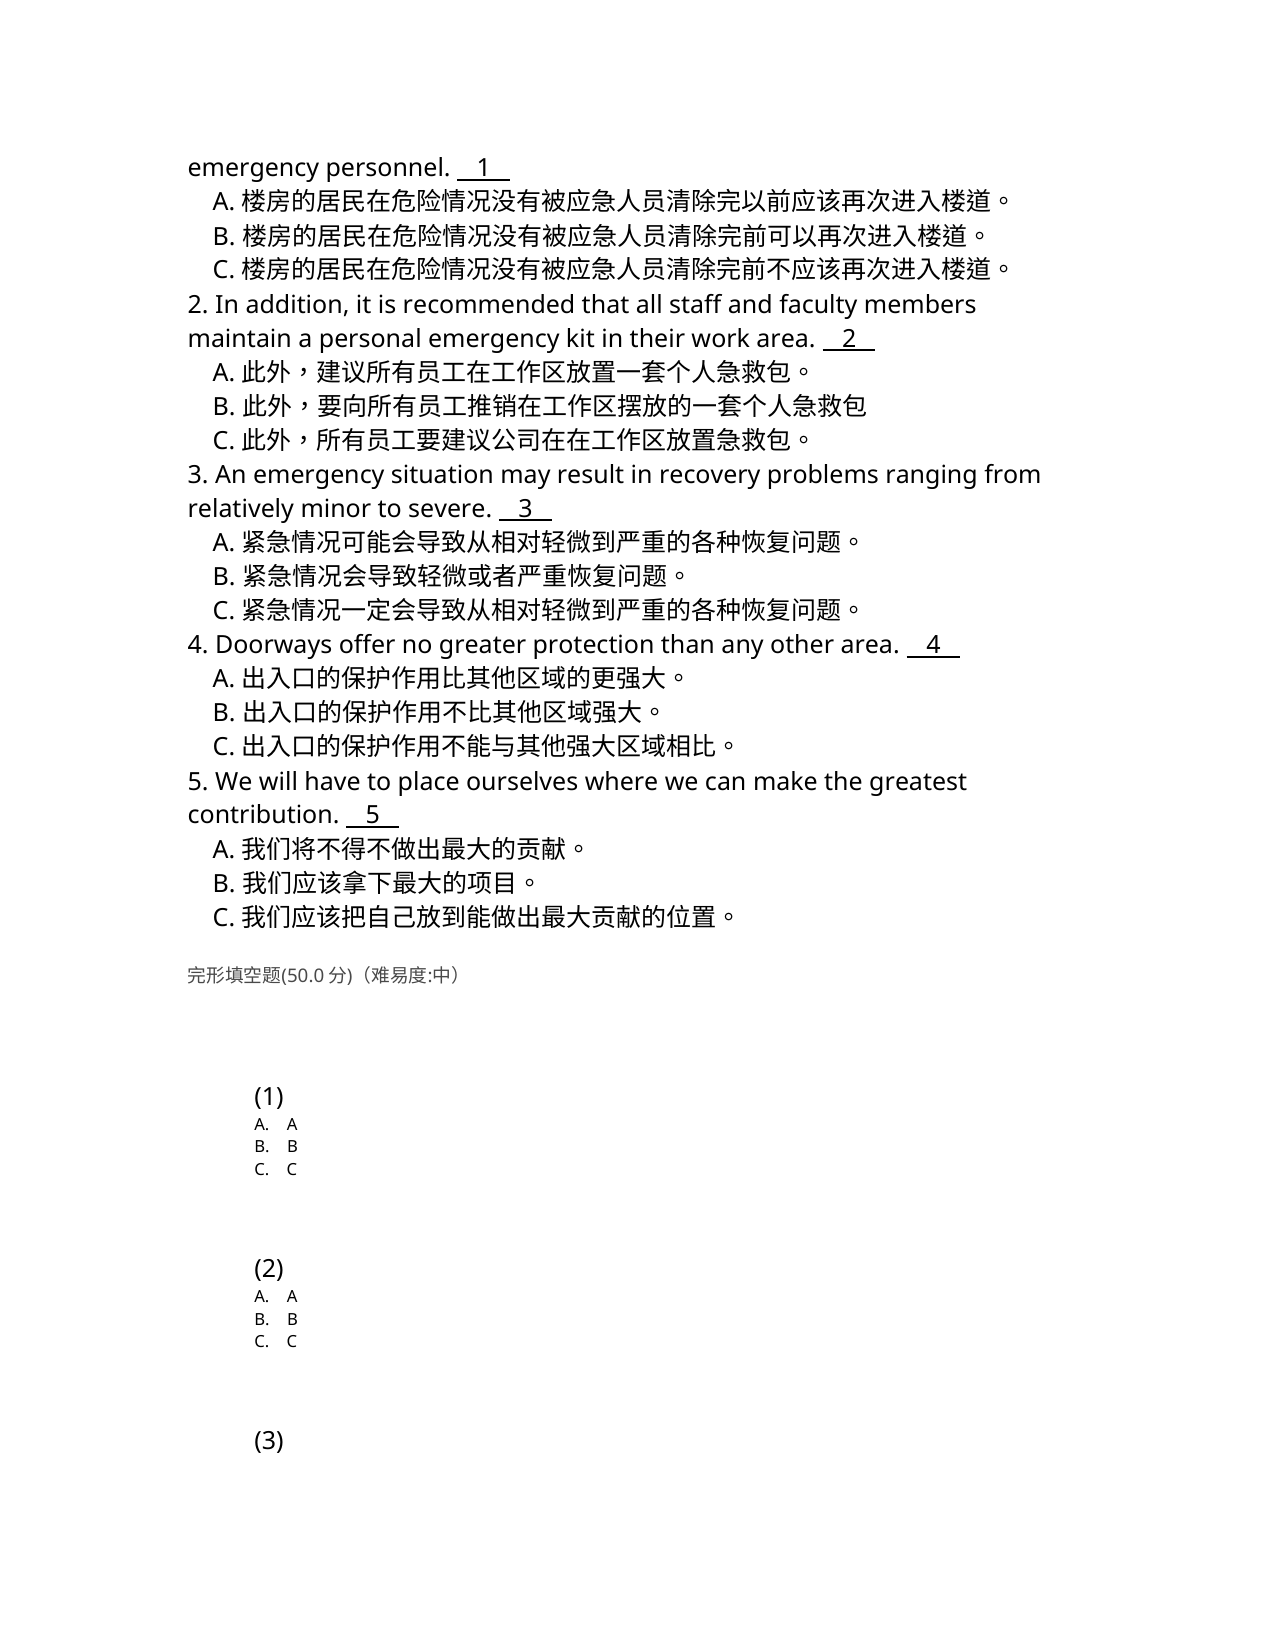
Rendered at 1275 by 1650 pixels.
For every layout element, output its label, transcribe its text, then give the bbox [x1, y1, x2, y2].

text A. A B. B C. C [254, 1285, 1087, 1381]
text (3) [254, 1423, 1087, 1457]
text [187, 150, 1087, 962]
text (1) [254, 1078, 1087, 1112]
text 完形填空题(50.0分)（难易度:中） [187, 962, 1087, 987]
text A. A B. B C. C [254, 1112, 1087, 1209]
text (2) [254, 1251, 1087, 1285]
